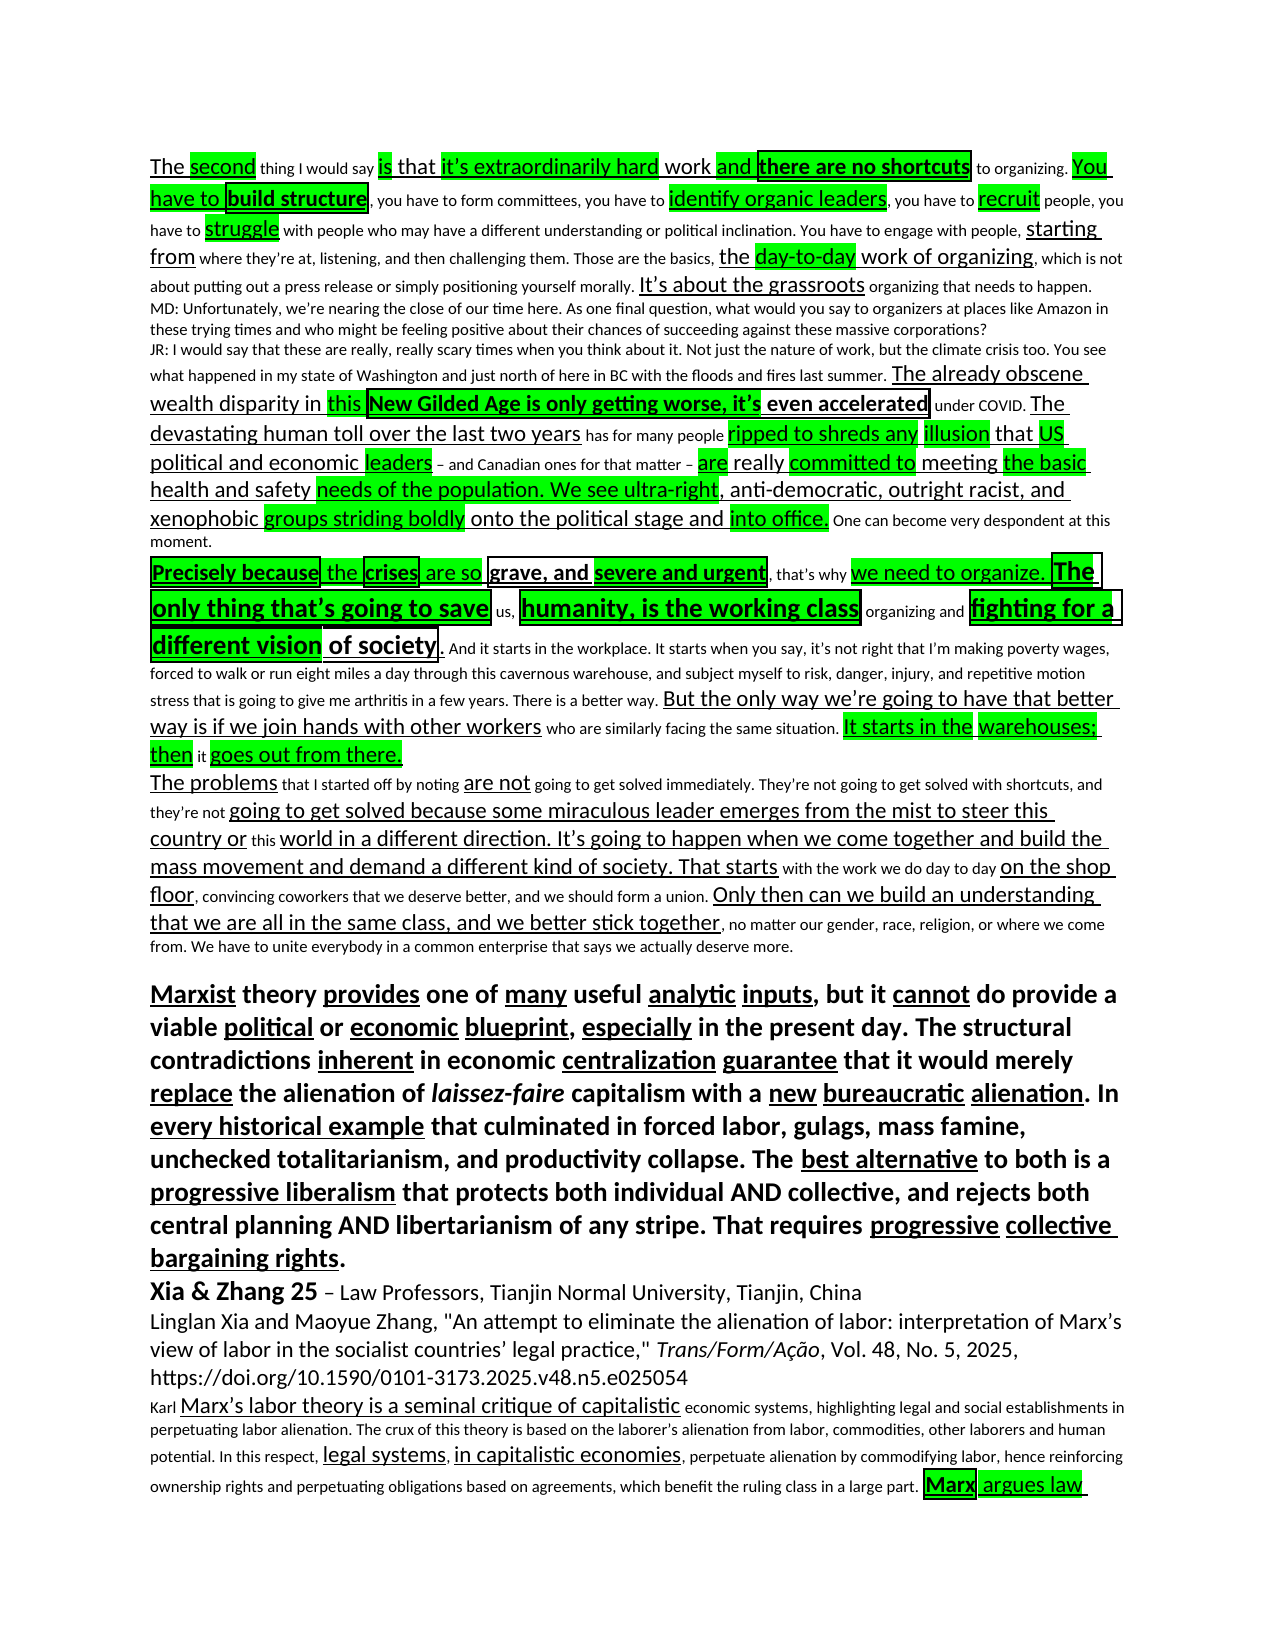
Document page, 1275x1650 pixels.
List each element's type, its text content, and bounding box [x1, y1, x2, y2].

text The problems that I started off by noting are not going to get solved immediately. They’re not going to get solved with shortcuts, and they’re not going to get solved because some miraculous leader emerges from the mist to steer this country or this world in a different direction. It’s going to happen when we come together and build the mass movement and demand a different kind of society. That starts with the work we do day to day on the shop floor, convincing coworkers that we deserve better, and we should form a union. Only then can we build an understanding that we are all in the same class, and we better stick together, no matter our gender, race, religion, or where we come from. We have to unite everybody in a common enterprise that says we actually deserve more. [150, 768, 1125, 956]
text JR: I would say that these are really, really scary times when you think about it. Not just the nature of work, but the climate crisis too. You see what happened in my state of Washington and just north of here in BC with the floods and fires last summer. The already obscene wealth disparity in this New Gilded Age is only getting worse, it’s even accelerated under COVID. The devastating human toll over the last two years has for many people ripped to shreds any illusion that US political and economic leaders – and Canadian ones for that matter – are really committed to meeting the basic health and safety needs of the population. We see ultra-right, anti-democratic, outright racist, and xenophobic groups striding boldly onto the political stage and into office. One can become very despondent at this moment. [150, 339, 1125, 552]
text MD: Unfortunately, we’re nearing the close of our time here. As one final question, what would you say to organizers at places like Amazon in these trying times and who might be feeling positive about their chances of succeeding against these massive corporations? [150, 298, 1125, 339]
text Precisely because the crises are so grave, and severe and urgent, that’s why we need to organize. The only thing that’s going to save us, humanity, is the working class organizing and fighting for a different vision of society. And it starts in the workplace. It starts when you say, it’s not right that I’m making poverty wages, forced to walk or run eight miles a day through this cavernous warehouse, and subject myself to risk, danger, injury, and repetitive motion stress that is going to give me arthritis in a few years. There is a better way. But the only way we’re going to have that better way is if we join hands with other workers who are similarly facing the same situation. It starts in the warehouses; then it goes out from there. [150, 552, 1125, 768]
text Xia & Zhang 25 – Law Professors, Tianjin Normal University, Tianjin, China [150, 1274, 1125, 1307]
subtitle Marxist theory provides one of many useful analytic inputs, but it cannot do provide a viable political or economic blueprint, especially in the present day. The structural contradictions inherent in economic centralization guarantee that it would merely replace the alienation of laissez-faire capitalism with a new bureaucratic alienation. In every historical example that culminated in forced labor, gulags, mass famine, unchecked totalitarianism, and productivity collapse. The best alternative to both is a progressive liberalism that protects both individual AND collective, and rejects both central planning AND libertarianism of any stripe. That requires progressive collective bargaining rights. [150, 977, 1125, 1274]
text Linglan Xia and Maoyue Zhang, "An attempt to eliminate the alienation of labor: interpretation of Marx’s view of labor in the socialist countries’ legal practice," Trans/Form/Ação, Vol. 48, No. 5, 2025, https://doi.org/10.1590/0101-3173.2025.v48.n5.e025054 [150, 1307, 1125, 1391]
text The second thing I would say is that it’s extraordinarily hard work and there are no shortcuts to organizing. You have to build structure, you have to form committees, you have to identify organic leaders, you have to recruit people, you have to struggle with people who may have a different understanding or political inclination. You have to engage with people, starting from where they’re at, listening, and then challenging them. Those are the basics, the day-to-day work of organizing, which is not about putting out a press release or simply positioning yourself morally. It’s about the grassroots organizing that needs to happen. [150, 150, 1125, 298]
